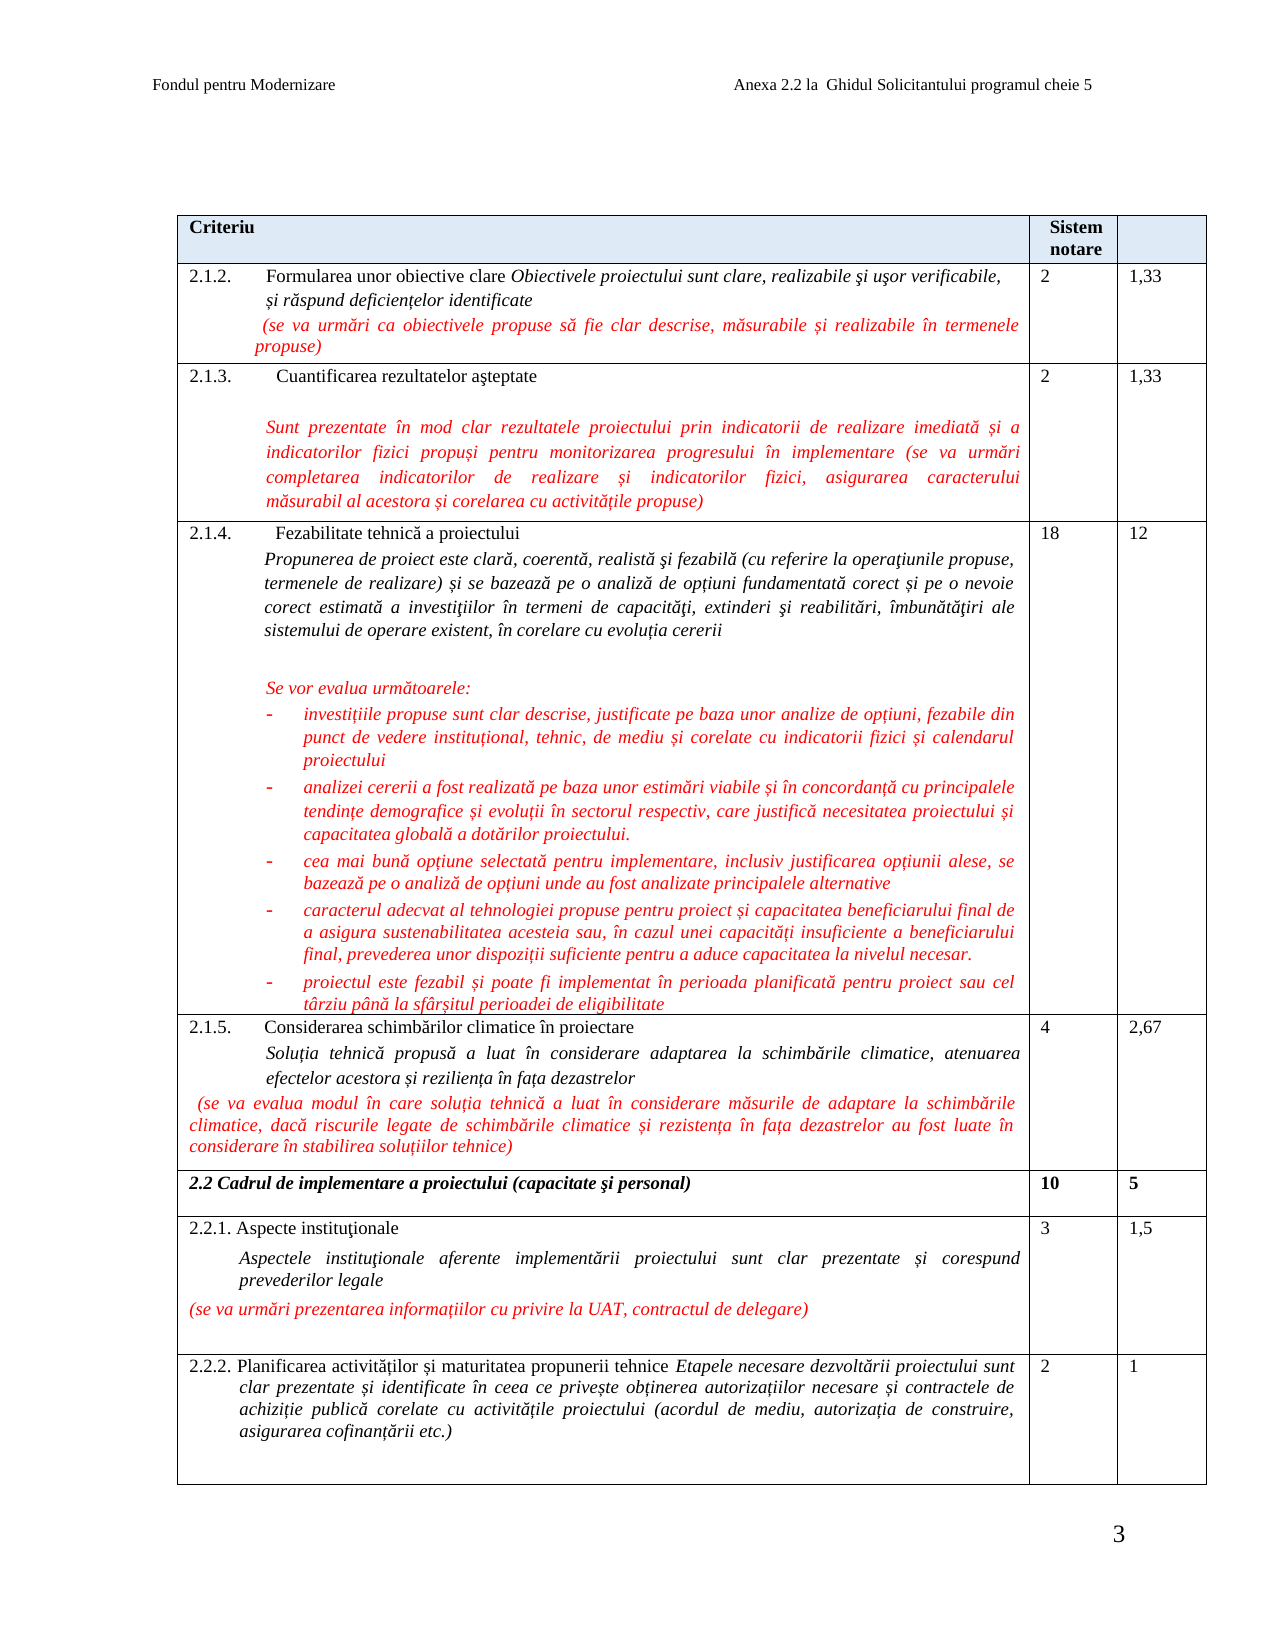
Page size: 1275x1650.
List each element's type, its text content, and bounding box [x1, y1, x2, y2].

table_cell 2.2.1. Aspecte instituţionale Aspectele instituţionale aferente implementării proiectului sunt clar prezentate și corespund prevederilor legale (se va urmări prezentarea informațiilor cu privire la UAT, contractul de delegare) [178, 1217, 1029, 1353]
table_cell 4 [1030, 1015, 1117, 1170]
table_header Criteriu [178, 216, 1029, 263]
table_cell 1,5 [1118, 1217, 1206, 1353]
table_cell 2.2 Cadrul de implementare a proiectului (capacitate şi personal) [178, 1171, 1029, 1216]
table_cell 2 [1030, 1355, 1117, 1484]
table_header Sistem notare [1030, 216, 1117, 263]
table_cell 2 [1030, 264, 1117, 363]
table_cell 10 [1030, 1171, 1117, 1216]
table_cell 1 [1118, 1355, 1206, 1484]
table_cell 2.2.2. Planificarea activităților și maturitatea propunerii tehnice Etapele necesare dezvoltării proiectului sunt clar prezentate și identificate în ceea ce privește obținerea autorizațiilor necesare și contractele de achiziție publică corelate cu activitățile proiectului (acordul de mediu, autorizația de construire, asigurarea cofinanțării etc.) [178, 1355, 1029, 1484]
table_cell 2,67 [1118, 1015, 1206, 1170]
table_cell 18 [1030, 522, 1117, 1014]
table_cell 2.1.3. Cuantificarea rezultatelor aşteptate Sunt prezentate în mod clar rezultatele proiectului prin indicatorii de realizare imediată și a indicatorilor fizici propuși pentru monitorizarea progresului în implementare (se va urmări completarea indicatorilor de realizare și indicatorilor fizici, asigurarea caracterului măsurabil al acestora și corelarea cu activitățile propuse) [178, 364, 1029, 521]
table_cell 2.1.4. Fezabilitate tehnică a proiectului Propunerea de proiect este clară, coerentă, realistă şi fezabilă (cu referire la operaţiunile propuse, termenele de realizare) și se bazează pe o analiză de opțiuni fundamentată corect și pe o nevoie corect estimată a investiţiilor în termeni de capacităţi, extinderi şi reabilitări, îmbunătăţiri ale sistemului de operare existent, în corelare cu evoluția cererii Se vor evalua următoarele: investițiile propuse sunt clar descrise, justificate pe baza unor analize de opțiuni, fezabile din punct de vedere instituțional, tehnic, de mediu și corelate cu indicatorii fizici și calendarul proiectului analizei cererii a fost realizată pe baza unor estimări viabile și în concordanță cu principalele tendințe demografice și evoluții în sectorul respectiv, care justifică necesitatea proiectului și capacitatea globală a dotărilor proiectului. cea mai bună opțiune selectată pentru implementare, inclusiv justificarea opțiunii alese, se bazează pe o analiză de opțiuni unde au fost analizate principalele alternative caracterul adecvat al tehnologiei propuse pentru proiect și capacitatea beneficiarului final de a asigura sustenabilitatea acesteia sau, în cazul unei capacități insuficiente a beneficiarului final, prevederea unor dispoziții suficiente pentru a aduce capacitatea la nivelul necesar. proiectul este fezabil și poate fi implementat în perioada planificată pentru proiect sau cel târziu până la sfârșitul perioadei de eligibilitate [178, 522, 1029, 1014]
table_cell 3 [1030, 1217, 1117, 1353]
table_cell 2 [1030, 364, 1117, 521]
table_cell 1,33 [1118, 364, 1206, 521]
table_cell 12 [1118, 522, 1206, 1014]
table_cell 5 [1118, 1171, 1206, 1216]
table_header [1118, 216, 1206, 263]
table_cell 2.1.2. Formularea unor obiective clare Obiectivele proiectului sunt clare, realizabile şi uşor verificabile, și răspund deficiențelor identificate (se va urmări ca obiectivele propuse să fie clar descrise, măsurabile și realizabile în termenele propuse) [178, 264, 1029, 363]
table_cell 2.1.5. Considerarea schimbărilor climatice în proiectare Soluția tehnică propusă a luat în considerare adaptarea la schimbările climatice, atenuarea efectelor acestora și reziliența în fața dezastrelor (se va evalua modul în care soluția tehnică a luat în considerare măsurile de adaptare la schimbările climatice, dacă riscurile legate de schimbările climatice și rezistența în fața dezastrelor au fost luate în considerare în stabilirea soluțiilor tehnice) [178, 1015, 1029, 1170]
table_cell 1,33 [1118, 264, 1206, 363]
